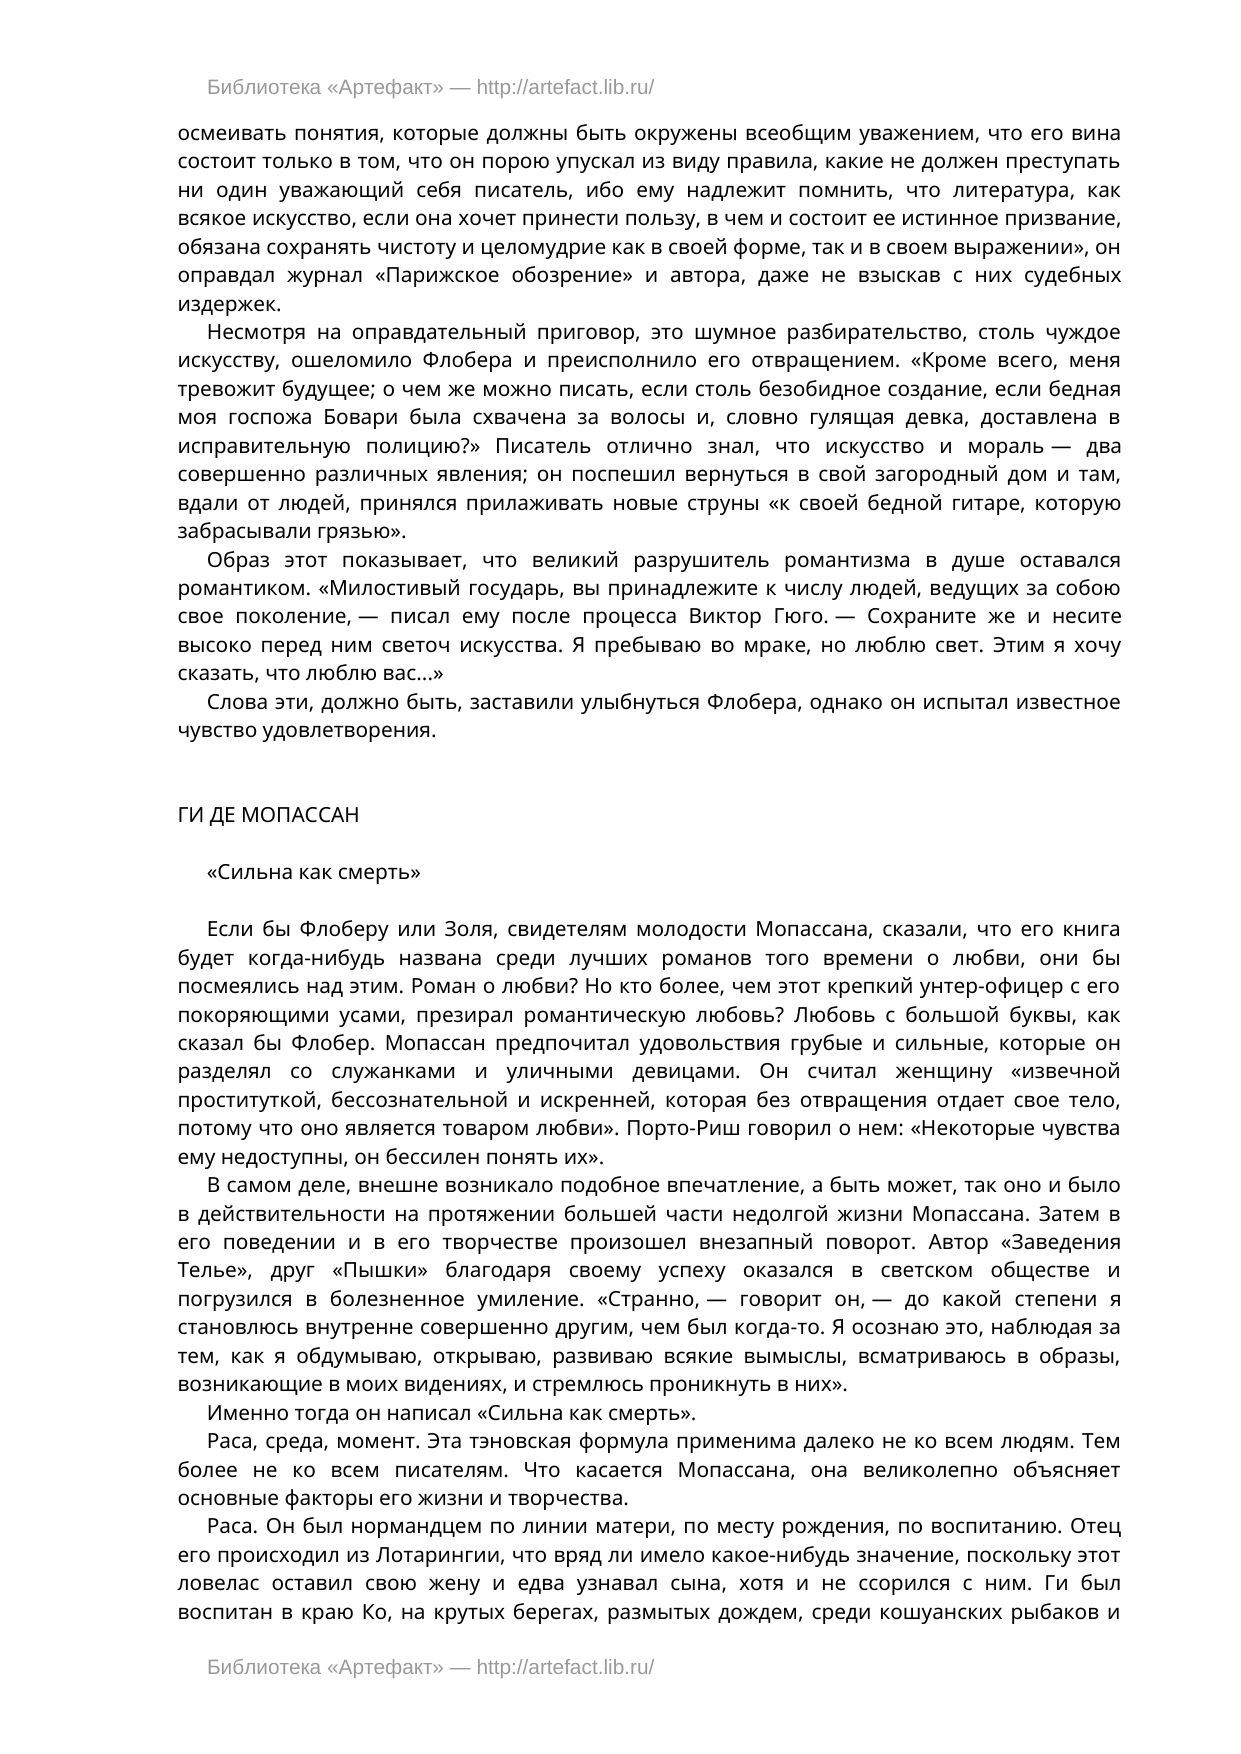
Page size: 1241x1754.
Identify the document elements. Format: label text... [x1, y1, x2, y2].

text Именно тогда он написал «Сильна как смерть». [177, 1398, 1122, 1426]
text Раса, среда, момент. Эта тэновская формула применима далеко не ко всем людям. Тем более не ко всем писателям. Что касается Мопассана, она великолепно объясняет основные факторы его жизни и творчества. [177, 1426, 1122, 1512]
text Слова эти, должно быть, заставили улыбнуться Флобера, однако он испытал известное чувство удовлетворения. [177, 687, 1122, 744]
text Образ этот показывает, что великий разрушитель романтизма в душе оставался романтиком. «Милостивый государь, вы принадлежите к числу людей, ведущих за собою свое поколение, — писал ему после процесса Виктор Гюго. — Сохраните же и несите высоко перед ним светоч искусства. Я пребываю во мраке, но люблю свет. Этим я хочу сказать, что люблю вас...» [177, 545, 1122, 687]
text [177, 118, 1122, 317]
text В самом деле, внешне возникало подобное впечатление, а быть может, так оно и было в действительности на протяжении большей части недолгой жизни Мопассана. Затем в его поведении и в его творчестве произошел внезапный поворот. Автор «Заведения Телье», друг «Пышки» благодаря своему успеху оказался в светском обществе и погрузился в болезненное умиление. «Странно, — говорит он, — до какой степени я становлюсь внутренне совершенно другим, чем был когда-то. Я осознаю это, наблюдая за тем, как я обдумываю, открываю, развиваю всякие вымыслы, всматриваюсь в образы, возникающие в моих видениях, и стремлюсь проникнуть в них». [177, 1170, 1122, 1398]
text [177, 1512, 1122, 1625]
text ГИ ДЕ МОПАССАН [177, 801, 1122, 829]
text «Сильна как смерть» [177, 857, 1122, 886]
text Несмотря на оправдательный приговор, это шумное разбирательство, столь чуждое искусству, ошеломило Флобера и преисполнило его отвращением. «Кроме всего, меня тревожит будущее; о чем же можно писать, если столь безобидное создание, если бедная моя госпожа Бовари была схвачена за волосы и, словно гулящая девка, доставлена в исправительную полицию?» Писатель отлично знал, что искусство и мораль — два совершенно различных явления; он поспешил вернуться в свой загородный дом и там, вдали от людей, принялся прилаживать новые струны «к своей бедной гитаре, которую забрасывали грязью». [177, 317, 1122, 545]
text Если бы Флоберу или Золя, свидетелям молодости Мопассана, сказали, что его книга будет когда-нибудь названа среди лучших романов того времени о любви, они бы посмеялись над этим. Роман о любви? Но кто более, чем этот крепкий унтер-офицер с его покоряющими усами, презирал романтическую любовь? Любовь с большой буквы, как сказал бы Флобер. Мопассан предпочитал удовольствия грубые и сильные, которые он разделял со служанками и уличными девицами. Он считал женщину «извечной проституткой, бессознательной и искренней, которая без отвращения отдает свое тело, потому что оно является товаром любви». Порто-Риш говорил о нем: «Некоторые чувства ему недоступны, он бессилен понять их». [177, 914, 1122, 1170]
